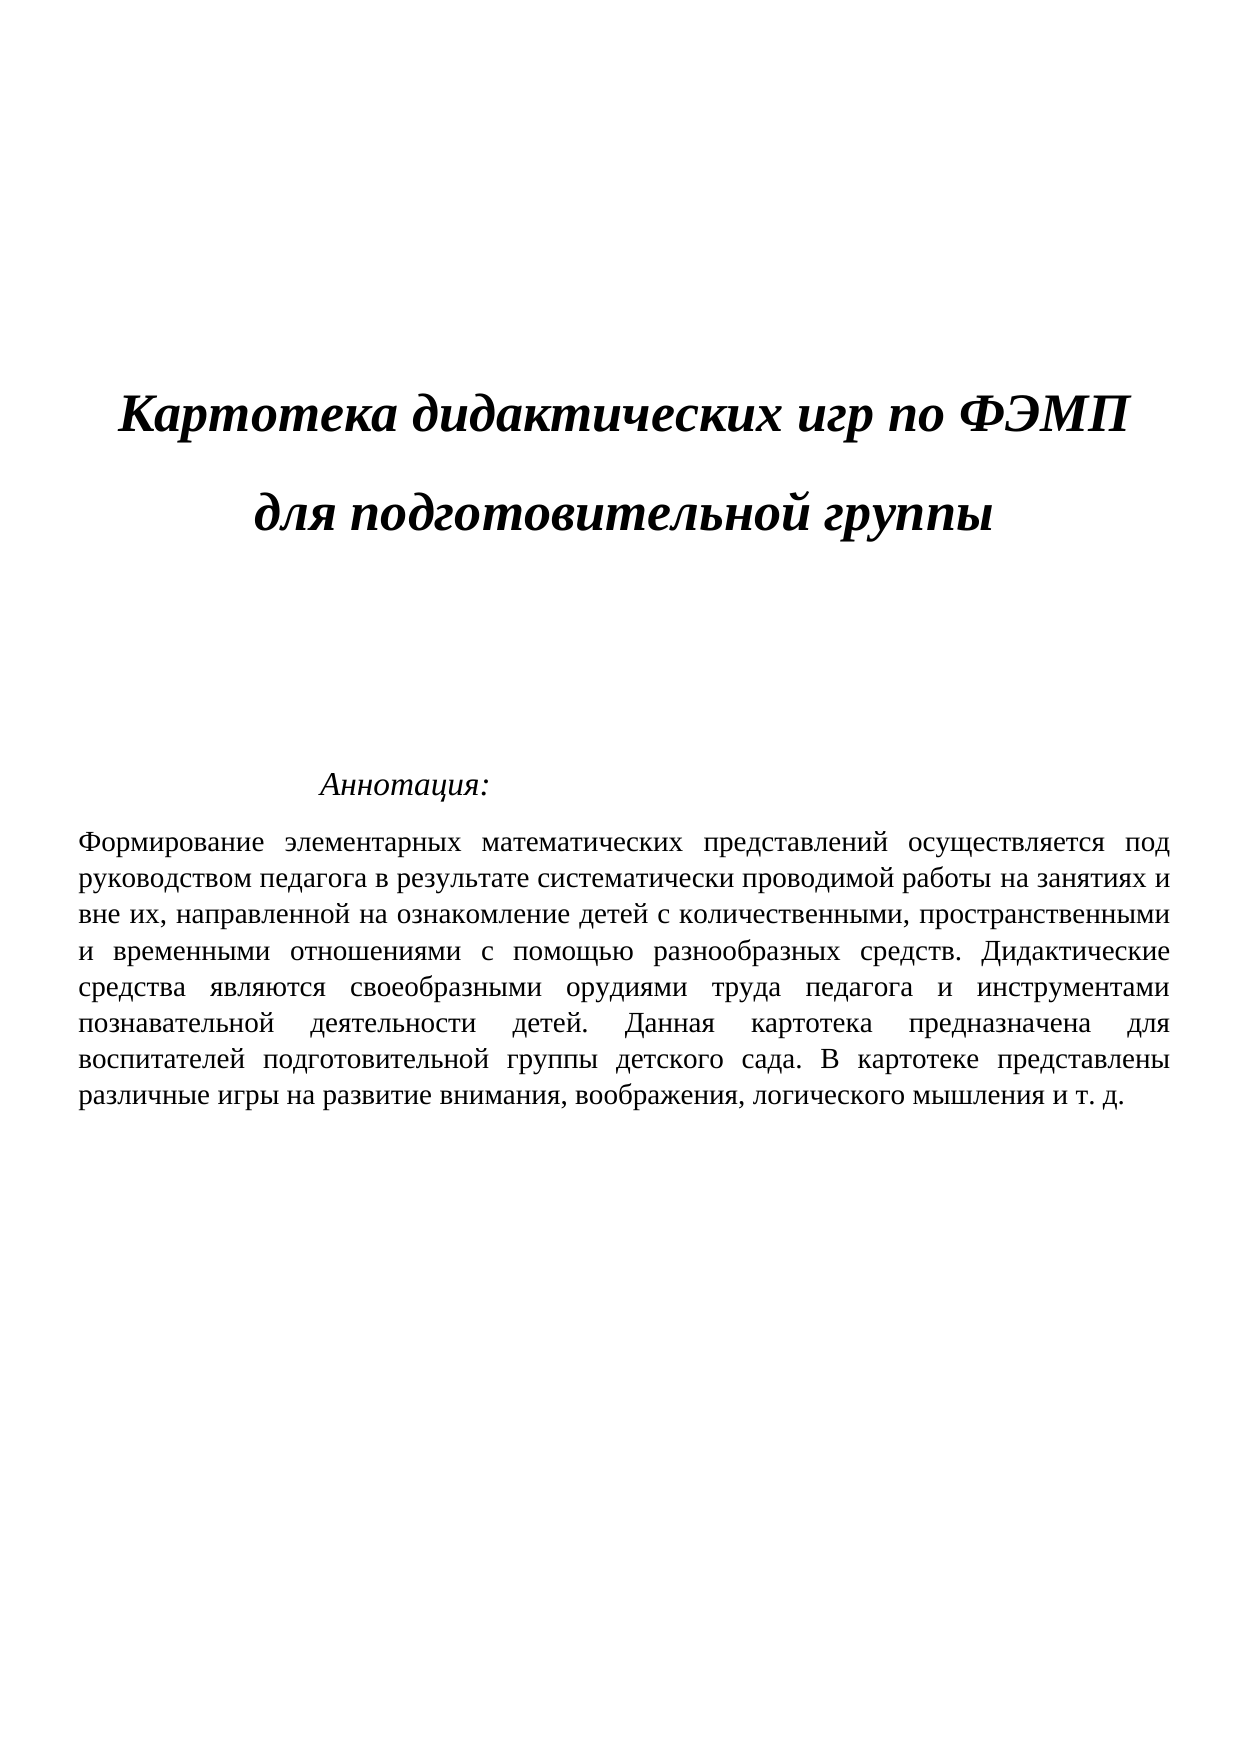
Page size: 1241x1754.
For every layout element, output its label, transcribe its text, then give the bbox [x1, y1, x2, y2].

text Аннотация: [167, 764, 1170, 802]
text Картотека дидактических игр по ФЭМП для подготовительной группы [78, 381, 1170, 542]
text Формирование элементарных математических представлений осуществляется под руководством педагога в результате систематически проводимой работы на занятиях и вне их, направленной на ознакомление детей с количественными, пространственными и временными отношениями с помощью разнообразных средств. Дидактические средства являются своеобразными орудиями труда педагога и инструментами познавательной деятельности детей. Данная картотека предназначена для воспитателей подготовительной группы детского сада. В картотеке представлены различные игры на развитие внимания, воображения, логического мышления и т. д. [78, 824, 1170, 1111]
